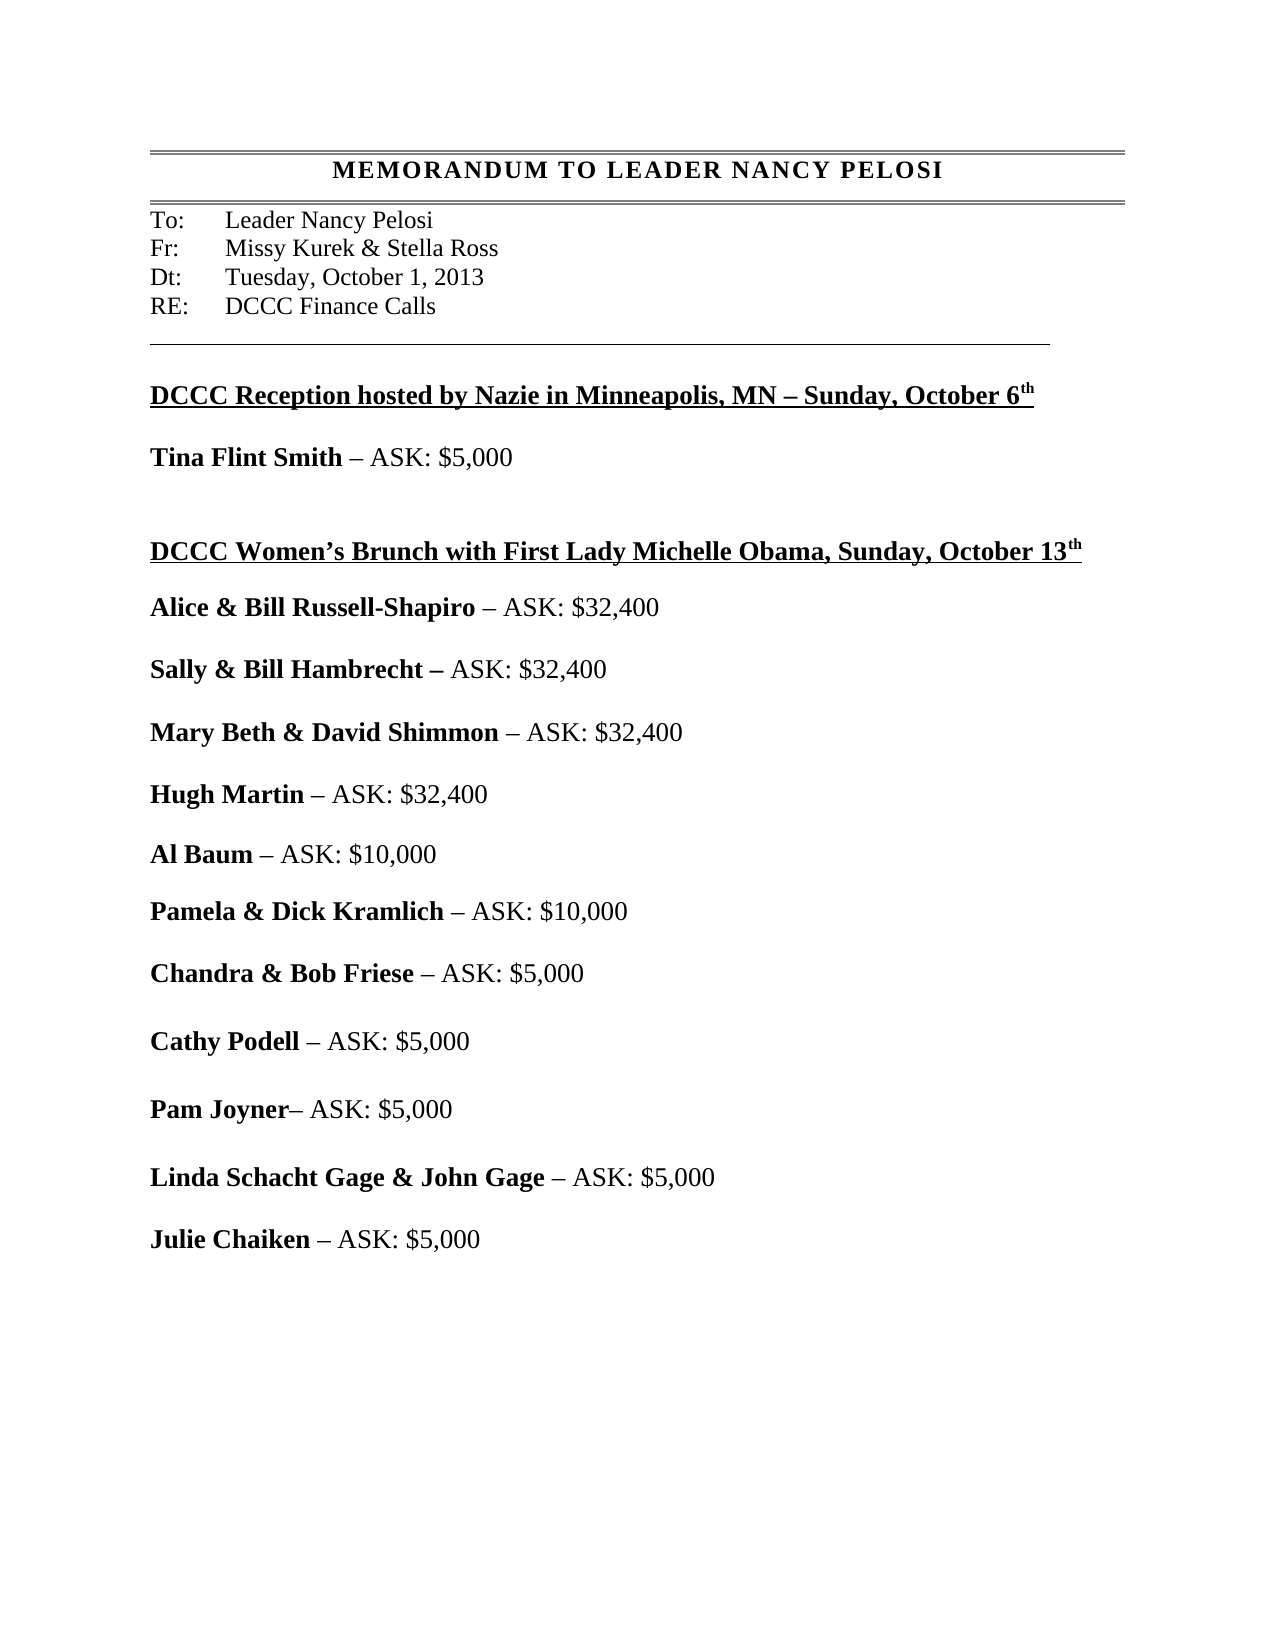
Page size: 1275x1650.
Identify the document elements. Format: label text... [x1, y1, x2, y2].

text Chandra & Bob Friese – ASK: $5,000 [150, 957, 1125, 988]
text Dt: Tuesday, October 1, 2013 RE: DCCC Finance Calls [150, 262, 1125, 320]
text Hugh Martin – ASK: $32,400 [150, 778, 1125, 809]
text Pam Joyner– ASK: $5,000 [150, 1093, 1125, 1124]
text Alice & Bill Russell-Shapiro – ASK: $32,400 [150, 591, 1125, 622]
text Al Baum – ASK: $10,000 [150, 838, 1125, 869]
text Sally & Bill Hambrecht – ASK: $32,400 [150, 653, 1125, 685]
text DCCC Reception hosted by Nazie in Minneapolis, MN – Sunday, October 6th [150, 379, 1125, 410]
text Mary Beth & David Shimmon – ASK: $32,400 [150, 716, 1125, 747]
text Linda Schacht Gage & John Gage – ASK: $5,000 [150, 1161, 1125, 1192]
text Pamela & Dick Kramlich – ASK: $10,000 [150, 894, 1125, 926]
text Julie Chaiken – ASK: $5,000 [150, 1223, 1125, 1254]
text Cathy Podell – ASK: $5,000 [150, 1025, 1125, 1056]
text memorandum to Leader Nancy Pelosi [150, 155, 1125, 200]
text To: Leader Nancy Pelosi Fr: Missy Kurek & Stella Ross [150, 205, 1125, 262]
text DCCC Women’s Brunch with First Lady Michelle Obama, Sunday, October 13th [150, 535, 1125, 566]
text Tina Flint Smith – ASK: $5,000 [150, 441, 1125, 472]
